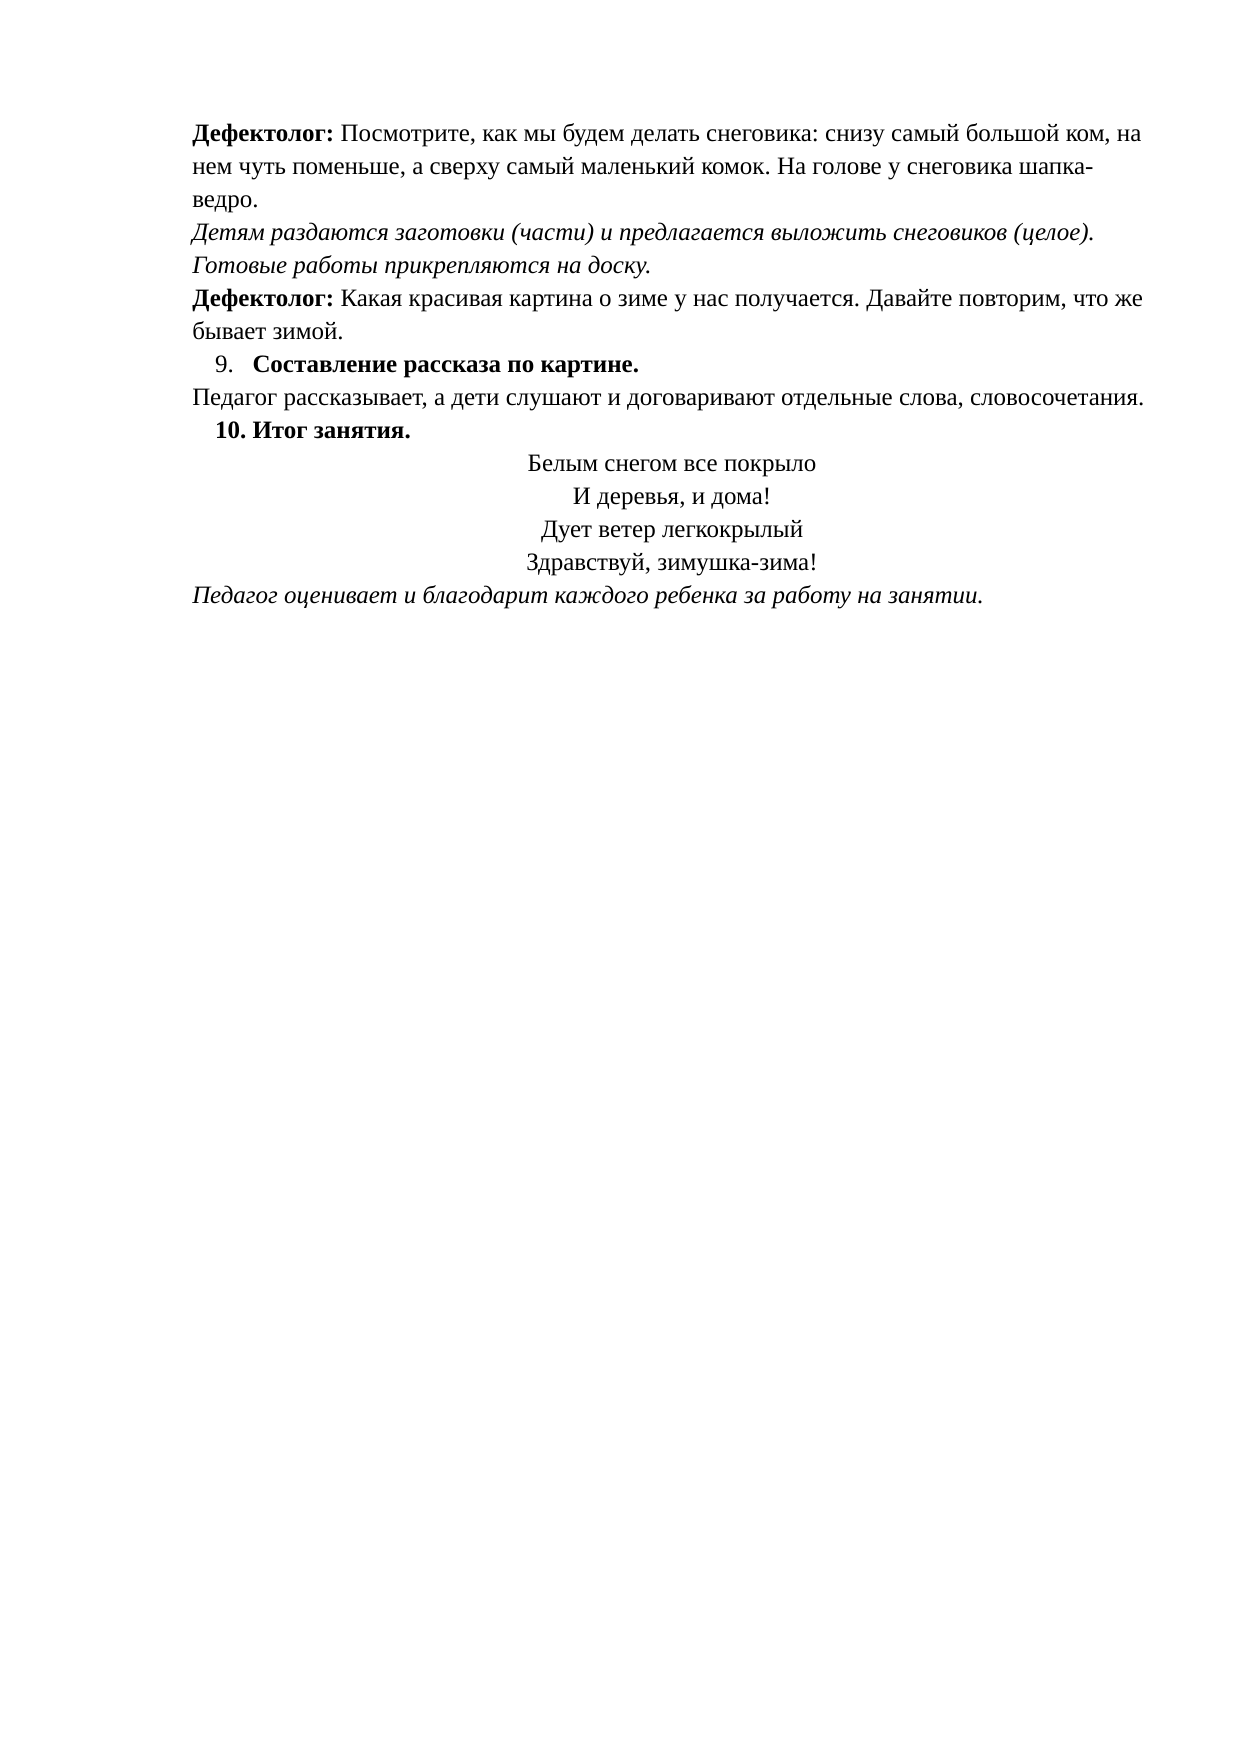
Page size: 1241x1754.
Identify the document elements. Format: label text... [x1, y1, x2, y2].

list Белым снегом все покрыло [192, 448, 1152, 477]
list Дефектолог: Какая красивая картина о зиме у нас получается. Давайте повторим, что же бывает зимой. [192, 283, 1152, 345]
list И деревья, и дома! [192, 481, 1152, 510]
list Здравствуй, зимушка-зима! [192, 547, 1152, 576]
list Готовые работы прикрепляются на доску. [192, 250, 1152, 279]
list Составление рассказа по картине. [215, 349, 1152, 378]
list Дефектолог: Посмотрите, как мы будем делать снеговика: снизу самый большой ком, на нем чуть поменьше, а сверху самый маленький комок. На голове у снеговика шапка-ведро. [192, 118, 1152, 213]
list Итог занятия. [215, 415, 1152, 444]
list Детям раздаются заготовки (части) и предлагается выложить снеговиков (целое). [192, 217, 1152, 246]
list Педагог оценивает и благодарит каждого ребенка за работу на занятии. [192, 580, 1152, 609]
list Дует ветер легкокрылый [192, 514, 1152, 543]
list Педагог рассказывает, а дети слушают и договаривают отдельные слова, словосочетания. [192, 382, 1152, 411]
